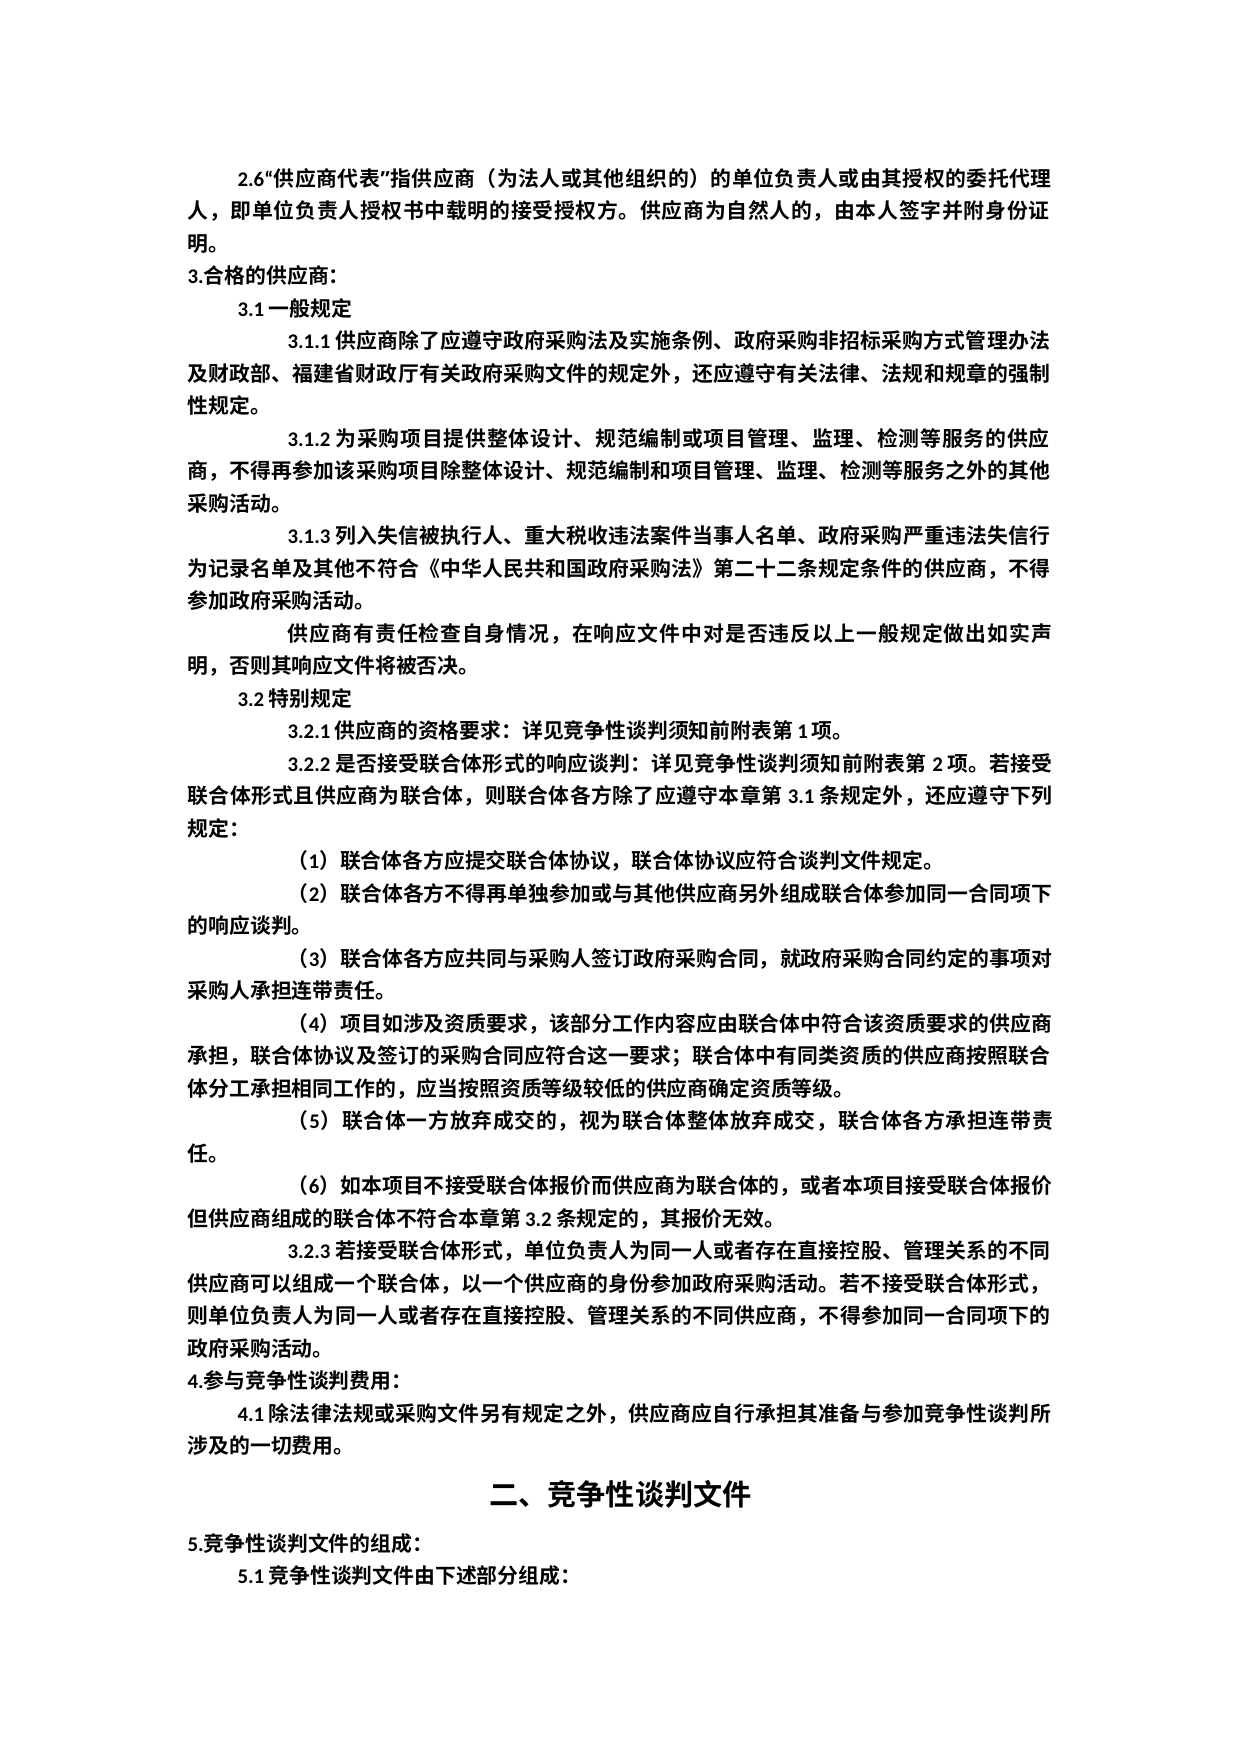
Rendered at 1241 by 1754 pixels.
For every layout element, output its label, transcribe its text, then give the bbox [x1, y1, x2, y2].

text （2）联合体各方不得再单独参加或与其他供应商另外组成联合体参加同一合同项下的响应谈判。 [187, 877, 1053, 942]
text 3.2.2是否接受联合体形式的响应谈判：详见竞争性谈判须知前附表第2项。若接受联合体形式且供应商为联合体，则联合体各方除了应遵守本章第3.1条规定外，还应遵守下列规定： [187, 747, 1053, 844]
text 5.竞争性谈判文件的组成： [187, 1527, 1053, 1559]
text 供应商有责任检查自身情况，在响应文件中对是否违反以上一般规定做出如实声明，否则其响应文件将被否决。 [187, 617, 1053, 682]
text 4.参与竞争性谈判费用： [187, 1364, 1053, 1397]
text 3.2.1供应商的资格要求：详见竞争性谈判须知前附表第1项。 [187, 714, 1053, 747]
text 3.1一般规定 [187, 292, 1053, 324]
text 3.1.1供应商除了应遵守政府采购法及实施条例、政府采购非招标采购方式管理办法及财政部、福建省财政厅有关政府采购文件的规定外，还应遵守有关法律、法规和规章的强制性规定。 [187, 324, 1053, 422]
text 4.1除法律法规或采购文件另有规定之外，供应商应自行承担其准备与参加竞争性谈判所涉及的一切费用。 [187, 1397, 1053, 1462]
text （1）联合体各方应提交联合体协议，联合体协议应符合谈判文件规定。 [187, 844, 1053, 877]
text 3.1.3列入失信被执行人、重大税收违法案件当事人名单、政府采购严重违法失信行为记录名单及其他不符合《中华人民共和国政府采购法》第二十二条规定条件的供应商，不得参加政府采购活动。 [187, 519, 1053, 617]
text （4）项目如涉及资质要求，该部分工作内容应由联合体中符合该资质要求的供应商承担，联合体协议及签订的采购合同应符合这一要求；联合体中有同类资质的供应商按照联合体分工承担相同工作的，应当按照资质等级较低的供应商确定资质等级。 [187, 1007, 1053, 1104]
text （5）联合体一方放弃成交的，视为联合体整体放弃成交，联合体各方承担连带责任。 [187, 1104, 1053, 1169]
text 3.2.3若接受联合体形式，单位负责人为同一人或者存在直接控股、管理关系的不同供应商可以组成一个联合体，以一个供应商的身份参加政府采购活动。若不接受联合体形式，则单位负责人为同一人或者存在直接控股、管理关系的不同供应商，不得参加同一合同项下的政府采购活动。 [187, 1234, 1053, 1364]
text 3.1.2为采购项目提供整体设计、规范编制或项目管理、监理、检测等服务的供应商，不得再参加该采购项目除整体设计、规范编制和项目管理、监理、检测等服务之外的其他采购活动。 [187, 422, 1053, 519]
text 3.2特别规定 [187, 682, 1053, 714]
text 3.合格的供应商： [187, 259, 1053, 292]
text 2.6“供应商代表”指供应商（为法人或其他组织的）的单位负责人或由其授权的委托代理人，即单位负责人授权书中载明的接受授权方。供应商为自然人的，由本人签字并附身份证明。 [187, 162, 1053, 259]
text （6）如本项目不接受联合体报价而供应商为联合体的，或者本项目接受联合体报价但供应商组成的联合体不符合本章第3.2条规定的，其报价无效。 [187, 1169, 1053, 1234]
text 二、竞争性谈判文件 [187, 1462, 1053, 1527]
text （3）联合体各方应共同与采购人签订政府采购合同，就政府采购合同约定的事项对采购人承担连带责任。 [187, 942, 1053, 1007]
text 5.1竞争性谈判文件由下述部分组成： [187, 1559, 1053, 1592]
